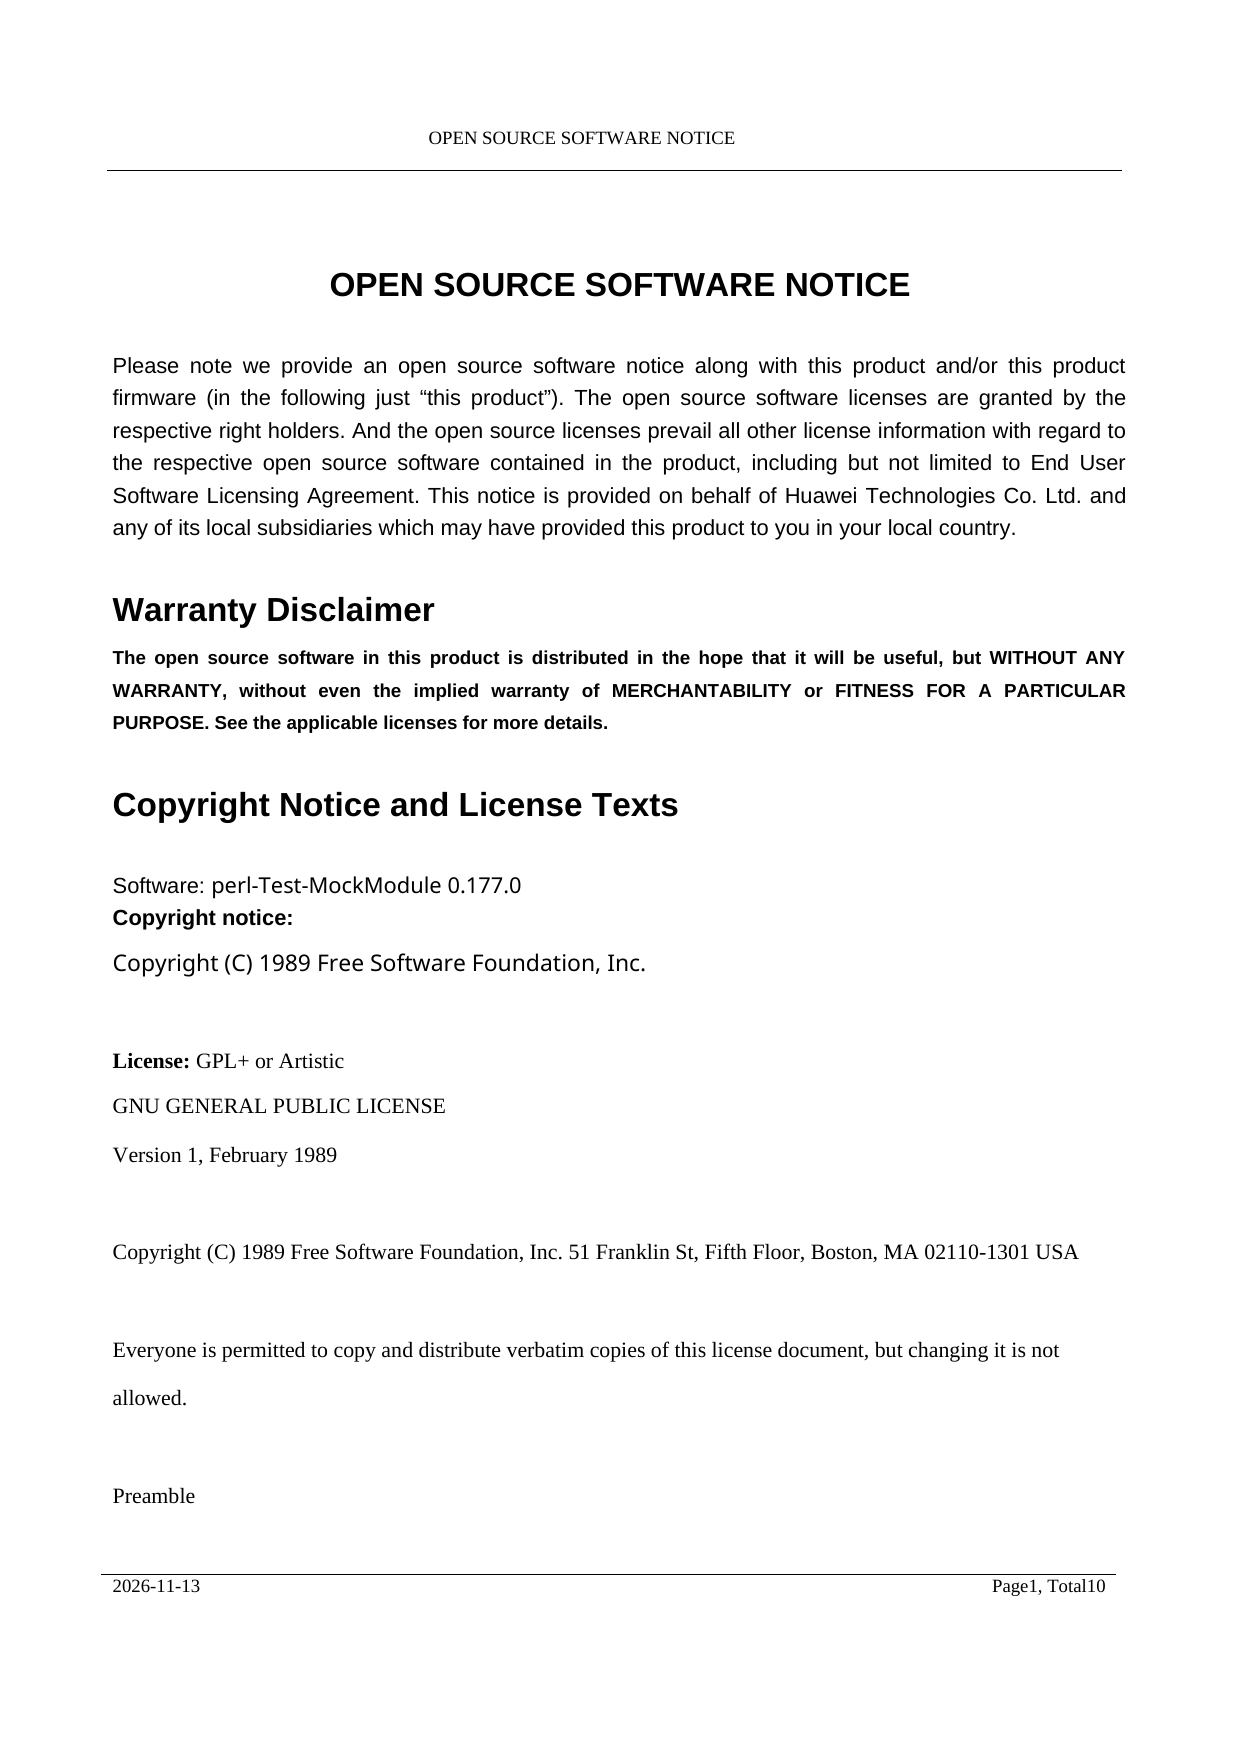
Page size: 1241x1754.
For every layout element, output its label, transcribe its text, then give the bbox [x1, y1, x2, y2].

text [112, 1089, 1128, 1512]
text License: GPL+ or Artistic [112, 1044, 1128, 1077]
text The open source software in this product is distributed in the hope that it will be useful, but WITHOUT ANY WARRANTY, without even the implied warranty of MERCHANTABILITY or FITNESS FOR A PARTICULAR PURPOSE. See the applicable licenses for more details. [112, 641, 1128, 739]
text Copyright (C) 1989 Free Software Foundation, Inc. [112, 947, 1128, 1028]
text OPEN SOURCE SOFTWARE NOTICE [112, 251, 1128, 316]
text Please note we provide an open source software notice along with this product and/or this product firmware (in the following just “this product”). The open source software licenses are granted by the respective right holders. And the open source licenses prevail all other license information with regard to the respective open source software contained in the product, including but not limited to End User Software Licensing Agreement. This notice is provided on behalf of Huawei Technologies Co. Ltd. and any of its local subsidiaries which may have provided this product to you in your local country. [112, 349, 1128, 544]
text Warranty Disclaimer [112, 576, 1128, 641]
text Copyright Notice and License Texts [112, 771, 1128, 836]
text Software: perl-Test-MockModule 0.177.0 [112, 869, 1128, 901]
text Copyright notice: [112, 901, 1128, 934]
